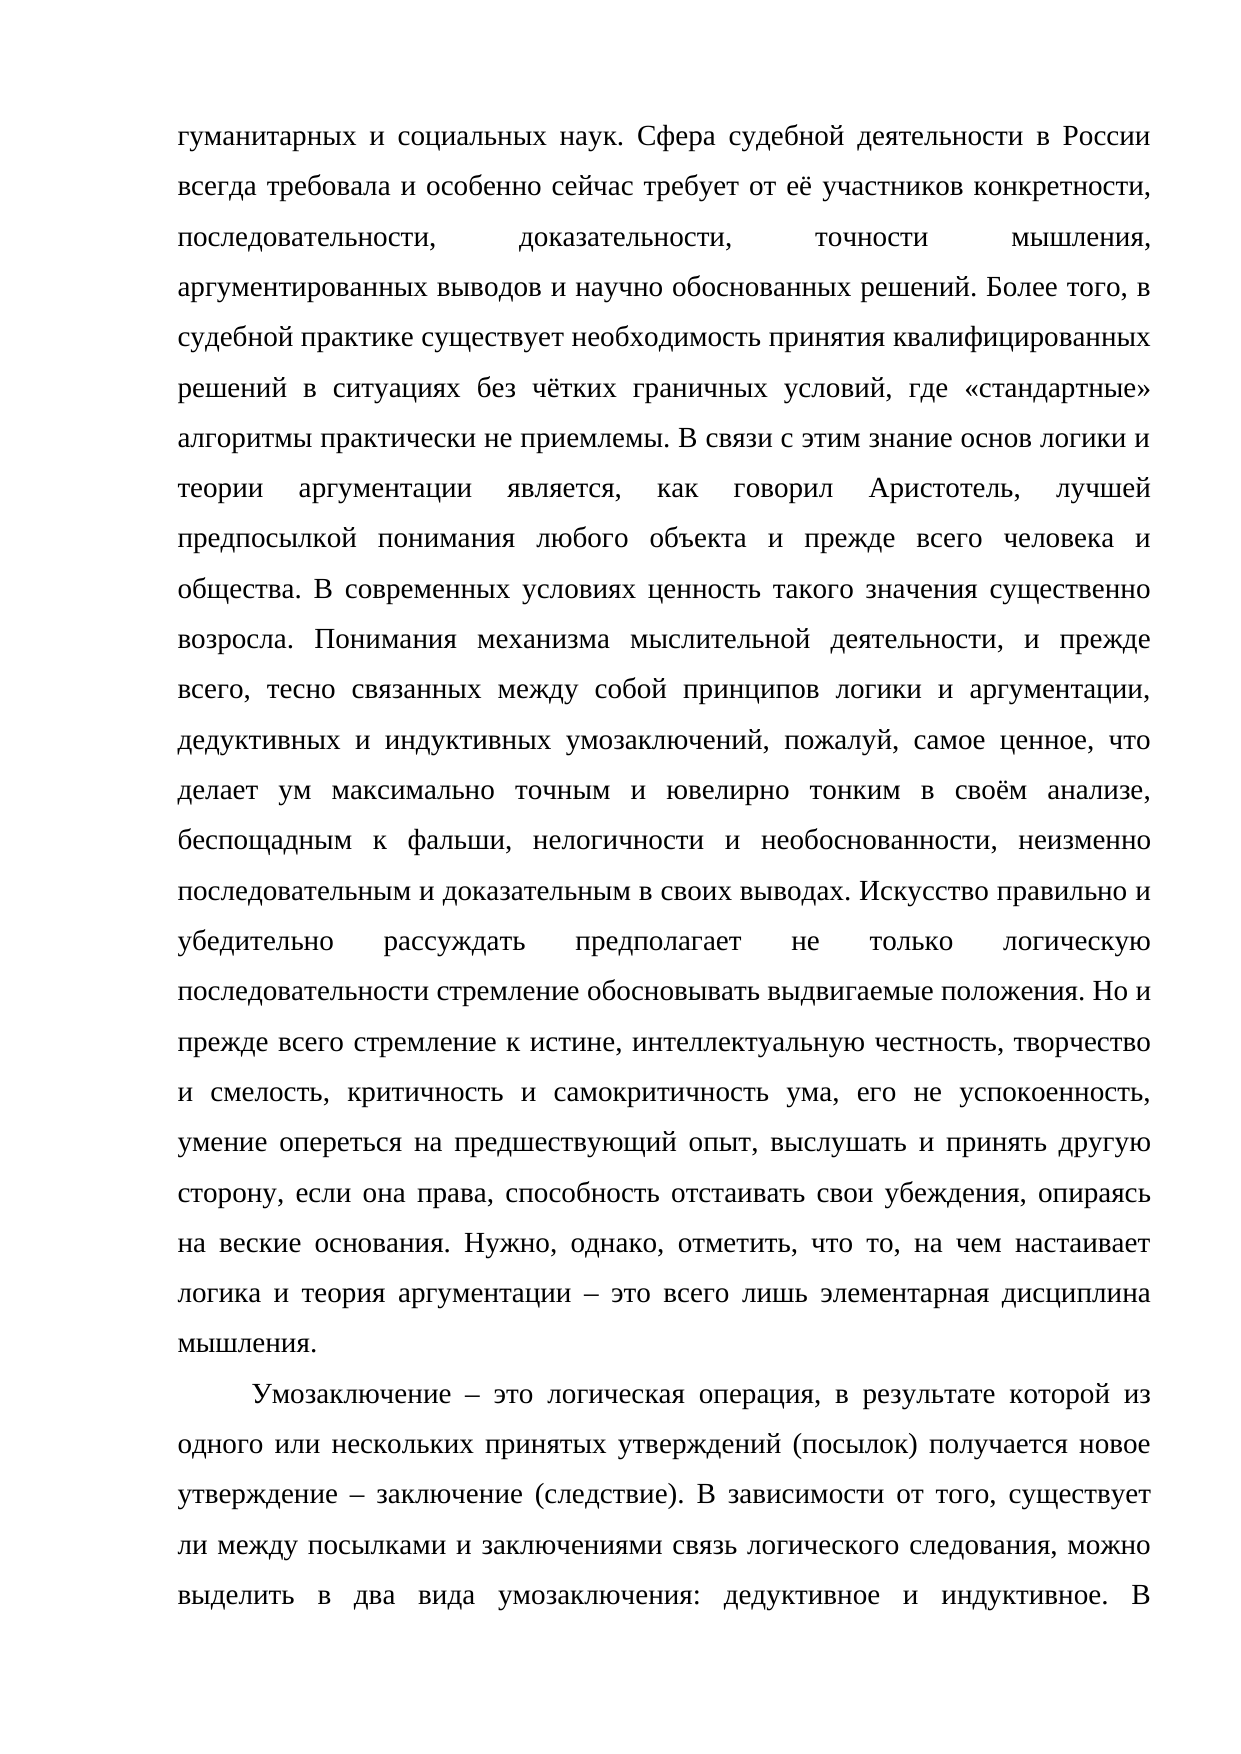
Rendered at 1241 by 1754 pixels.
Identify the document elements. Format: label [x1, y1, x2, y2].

text [177, 1376, 1152, 1611]
text [177, 118, 1152, 1359]
